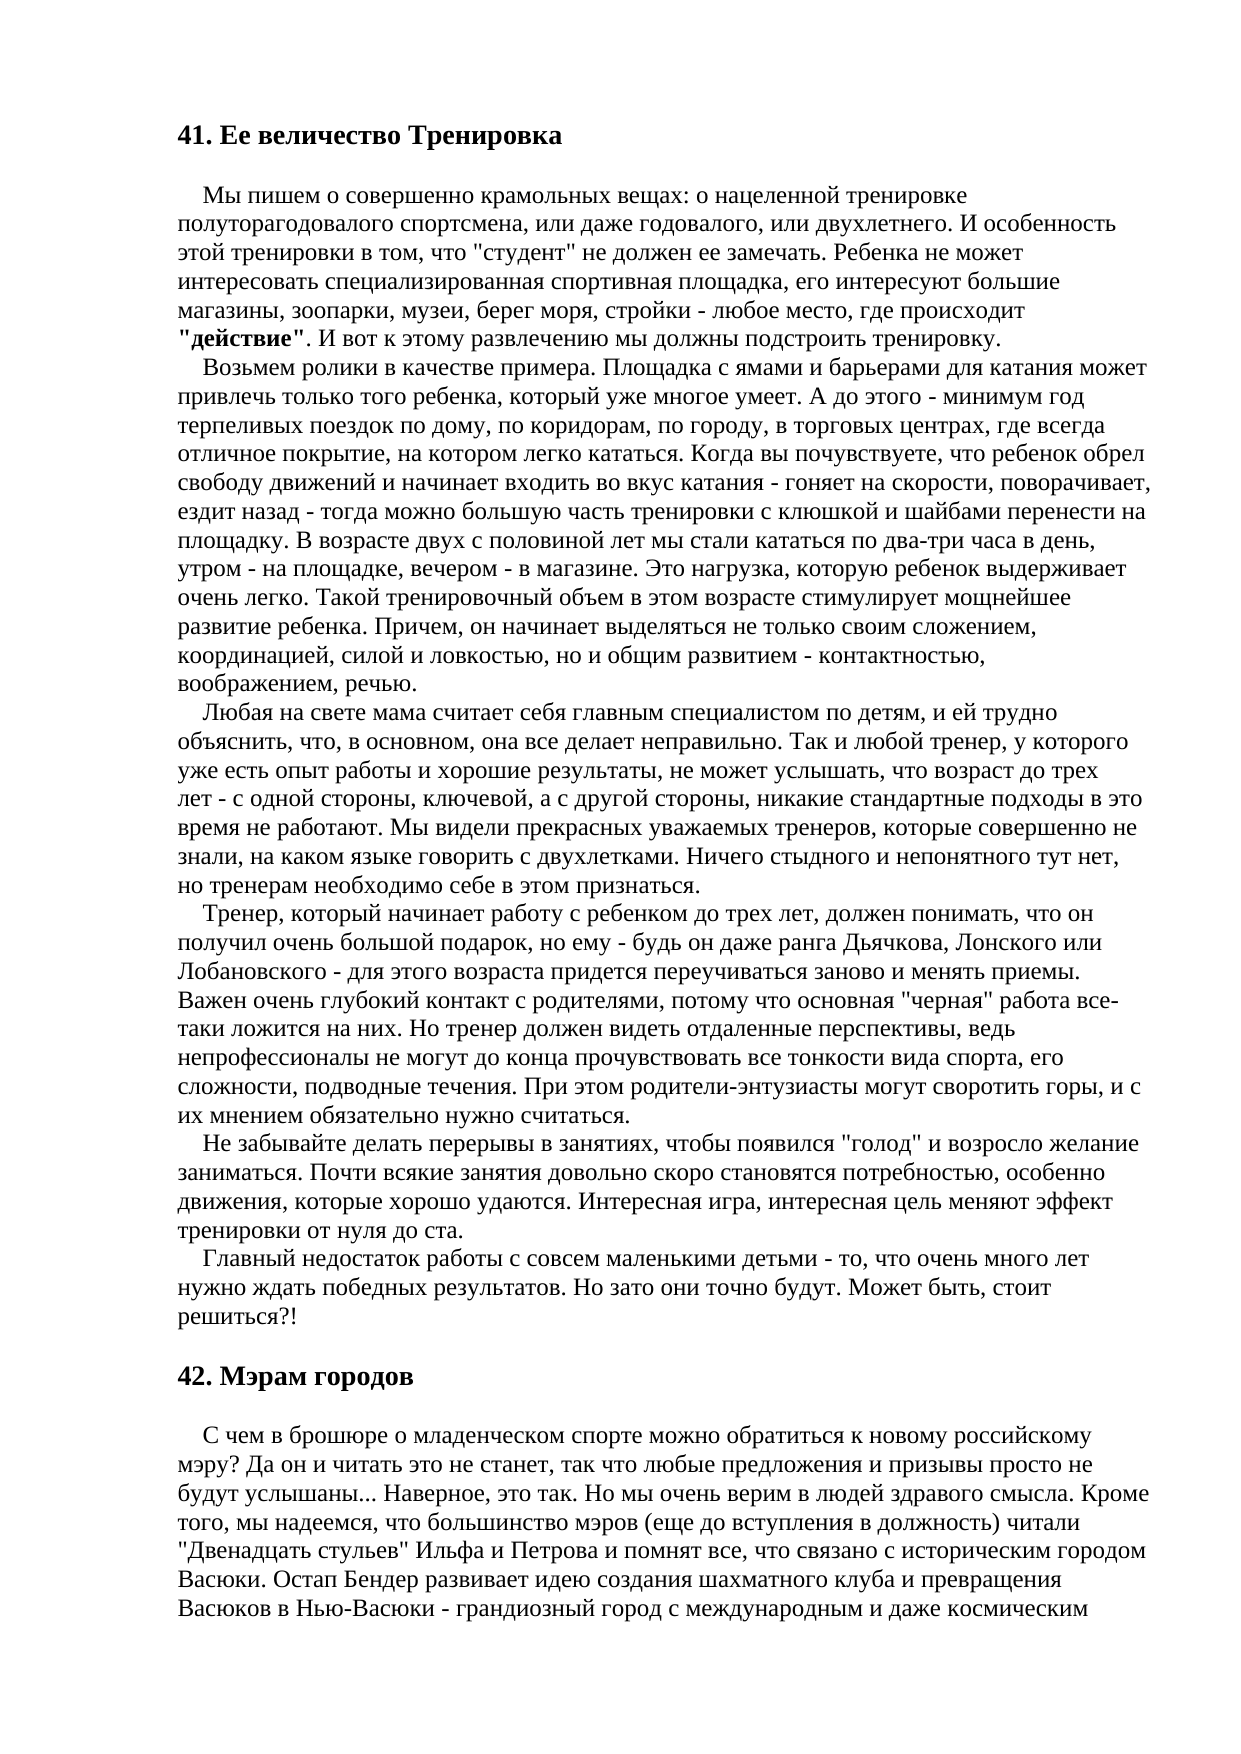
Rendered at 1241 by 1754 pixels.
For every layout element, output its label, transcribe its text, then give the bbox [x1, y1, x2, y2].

text 41. Ее величество Тренировка [177, 118, 1152, 151]
text 42. Мэрам городов [177, 1359, 1152, 1391]
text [177, 1420, 1152, 1622]
text Мы пишем о совершенно крамольных вещах: о нацеленной тренировке полуторагодовалого спортсмена, или даже годовалого, или двухлетнего. И особенность этой тренировки в том, что "студент" не должен ее замечать. Ребенка не может интересовать специализированная спортивная площадка, его интересуют большие магазины, зоопарки, музеи, берег моря, стройки - любое место, где происходит "действие". И вот к этому развлечению мы должны подстроить тренировку. Возьмем ролики в качестве примера. Площадка с ямами и барьерами для катания может привлечь только того ребенка, который уже многое умеет. А до этого - минимум год терпеливых поездок по дому, по коридорам, по городу, в торговых центрах, где всегда отличное покрытие, на котором легко кататься. Когда вы почувствуете, что ребенок обрел свободу движений и начинает входить во вкус катания - гоняет на скорости, поворачивает, ездит назад - тогда можно большую часть тренировки с клюшкой и шайбами перенести на площадку. В возрасте двух с половиной лет мы стали кататься по два-три часа в день, утром - на площадке, вечером - в магазине. Это нагрузка, которую ребенок выдерживает очень легко. Такой тренировочный объем в этом возрасте стимулирует мощнейшее развитие ребенка. Причем, он начинает выделяться не только своим сложением, координацией, силой и ловкостью, но и общим развитием - контактностью, воображением, речью. Любая на свете мама считает себя главным специалистом по детям, и ей трудно объяснить, что, в основном, она все делает неправильно. Так и любой тренер, у которого уже есть опыт работы и хорошие результаты, не может услышать, что возраст до трех лет - с одной стороны, ключевой, а с другой стороны, никакие стандартные подходы в это время не работают. Мы видели прекрасных уважаемых тренеров, которые совершенно не знали, на каком языке говорить с двухлетками. Ничего стыдного и непонятного тут нет, но тренерам необходимо себе в этом признаться. Тренер, который начинает работу с ребенком до трех лет, должен понимать, что он получил очень большой подарок, но ему - будь он даже ранга Дьячкова, Лонского или Лобановского - для этого возраста придется переучиваться заново и менять приемы. Важен очень глубокий контакт с родителями, потому что основная "черная" работа все-таки ложится на них. Но тренер должен видеть отдаленные перспективы, ведь непрофессионалы не могут до конца прочувствовать все тонкости вида спорта, его сложности, подводные течения. При этом родители-энтузиасты могут своротить горы, и с их мнением обязательно нужно считаться. Не забывайте делать перерывы в занятиях, чтобы появился "голод" и возросло желание заниматься. Почти всякие занятия довольно скоро становятся потребностью, особенно движения, которые хорошо удаются. Интересная игра, интересная цель меняют эффект тренировки от нуля до ста. Главный недостаток работы с совсем маленькими детьми - то, что очень много лет нужно ждать победных результатов. Но зато они точно будут. Может быть, стоит решиться?! [177, 180, 1152, 1330]
